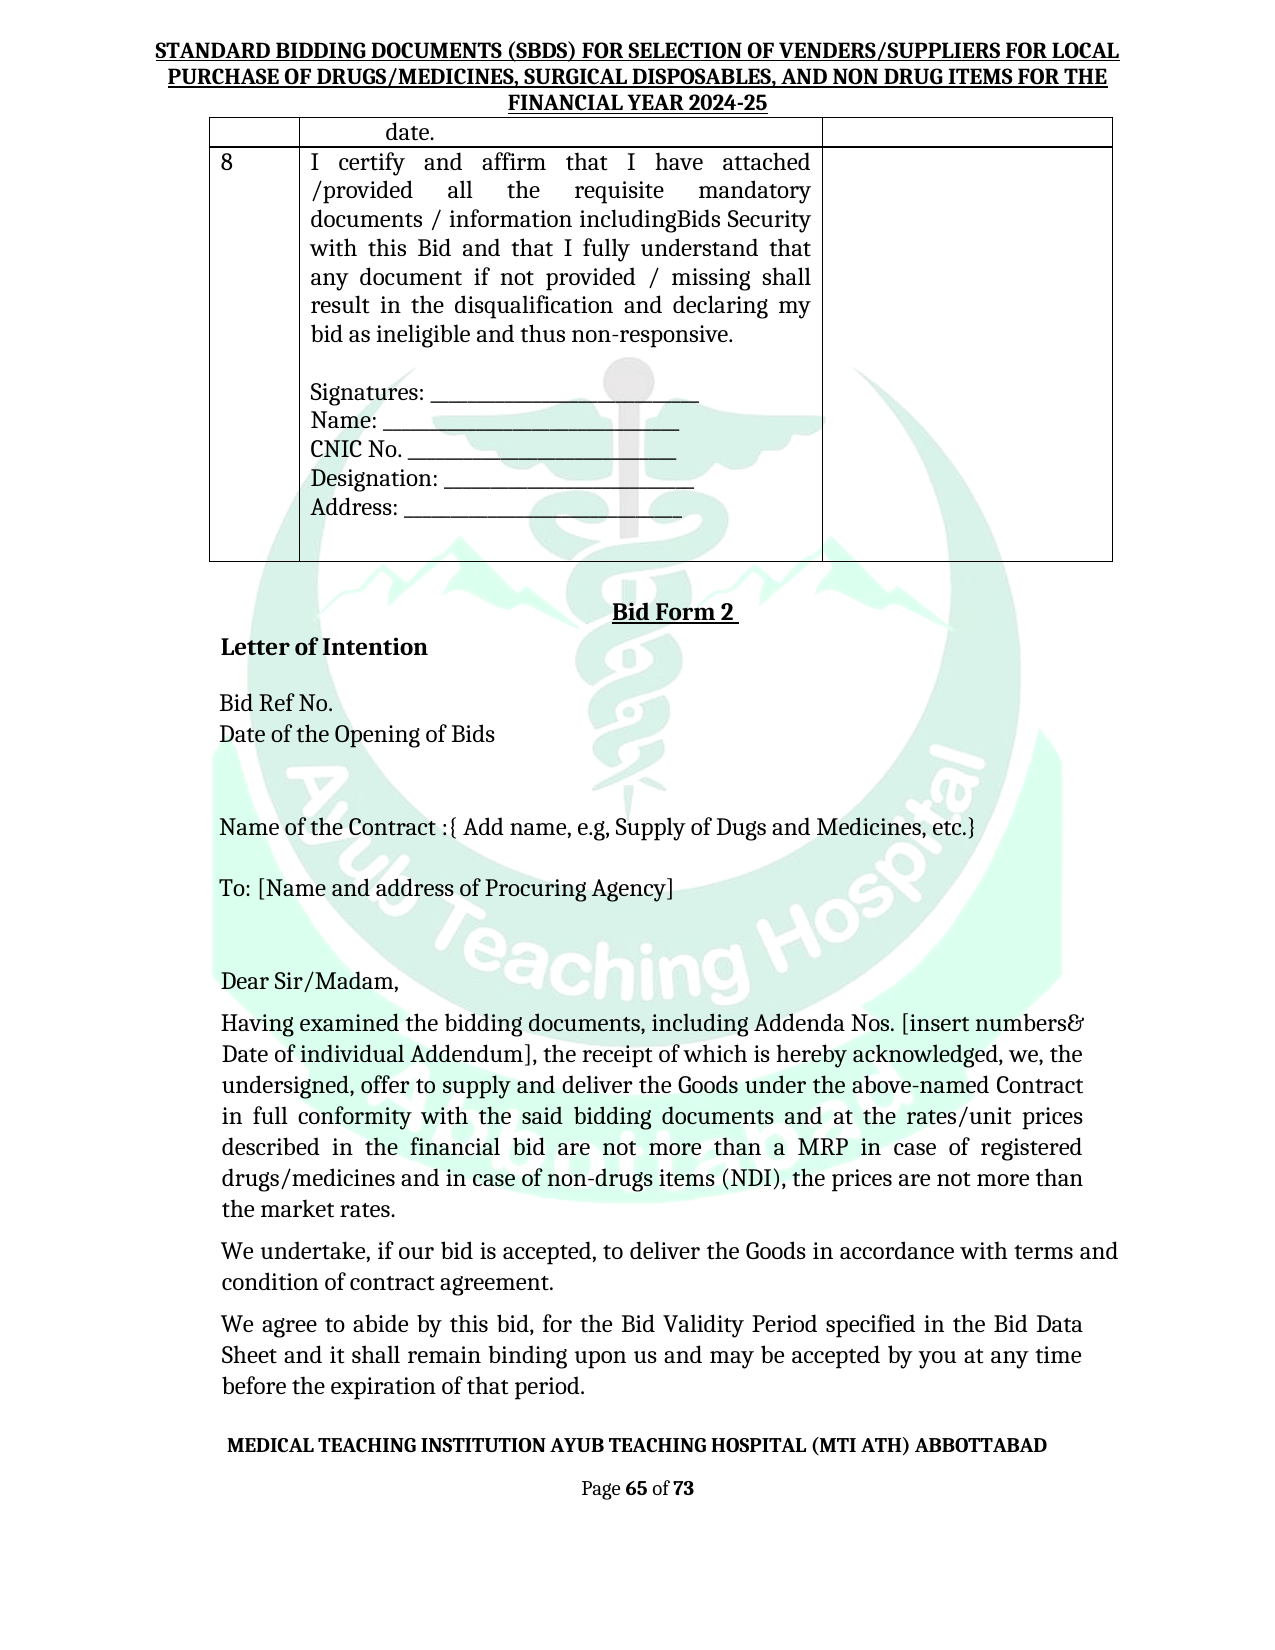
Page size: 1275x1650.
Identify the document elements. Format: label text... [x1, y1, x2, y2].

text We undertake, if our bid is accepted, to deliver the Goods in accordance with terms and condition of contract agreement. [221, 1237, 1121, 1297]
text Letter of Intention [221, 633, 1125, 662]
text Dear Sir/Madam, [221, 967, 1121, 996]
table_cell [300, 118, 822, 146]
table_cell I certify and affirm that I have attached /provided all the requisite mandatory documents / information includingBids Security with this Bid and that I fully understand that any document if not provided / missing shall result in the disqualification and declaring my bid as ineligible and thus non-responsive. Signatures: _____________________________ Name: ________________________________ CNIC No. _____________________________ Designation: ___________________________ Address: ______________________________ [300, 148, 822, 561]
table_cell [823, 118, 1112, 146]
table_cell 8 [210, 148, 299, 561]
table_cell 7 [210, 118, 299, 146]
table_cell [823, 148, 1112, 561]
subtitle Bid Form 2 [221, 598, 1125, 626]
text Date of the Opening of Bids [219, 720, 1086, 748]
text We agree to abide by this bid, for the Bid Validity Period specified in the Bid Data Sheet and it shall remain binding upon us and may be accepted by you at any time before the expiration of that period. [221, 1310, 1084, 1401]
text To: [Name and address of Procuring Agency] [219, 874, 1125, 903]
text Bid Ref No. [219, 689, 1086, 718]
text Name of the Contract :{ Add name, e.g, Supply of Dugs and Medicines, etc.} [219, 812, 1086, 841]
text Having examined the bidding documents, including Addenda Nos. [insert numbers& Date of individual Addendum], the receipt of which is hereby acknowledged, we, the undersigned, offer to supply and deliver the Goods under the above-named Contract in full conformity with the said bidding documents and at the rates/unit prices described in the financial bid are not more than a MRP in case of registered drugs/medicines and in case of non-drugs items (NDI), the prices are not more than the market rates. [221, 1009, 1084, 1224]
